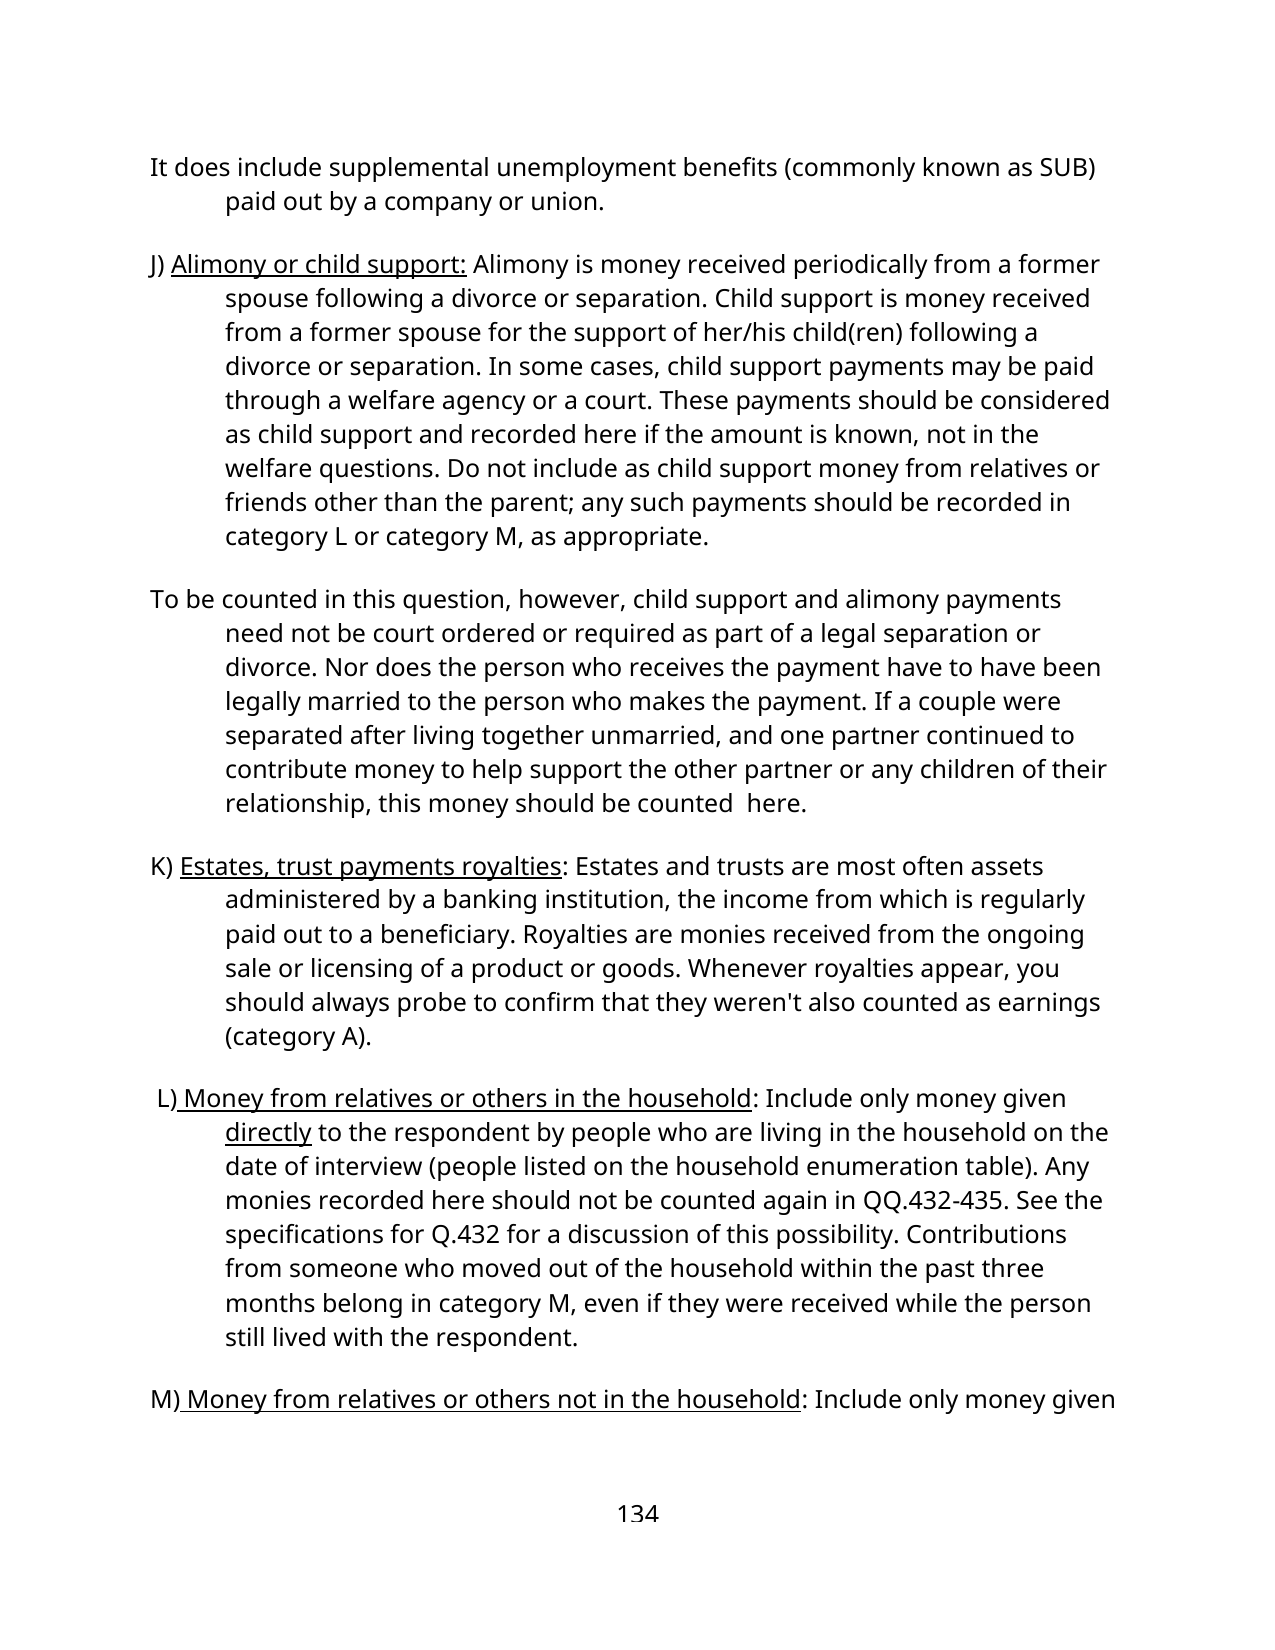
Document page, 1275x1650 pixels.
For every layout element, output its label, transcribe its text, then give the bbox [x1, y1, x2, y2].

text To be counted in this question, however, child support and alimony payments need not be court ordered or required as part of a legal separation or divorce. Nor does the person who receives the payment have to have been legally married to the person who makes the payment. If a couple were separated after living together unmarried, and one partner continued to contribute money to help support the other partner or any children of their relationship, this money should be counted here. [150, 581, 1125, 820]
text It does include supplemental unemployment benefits (commonly known as SUB) paid out by a company or union. [150, 150, 1125, 218]
text L) Money from relatives or others in the household: Include only money given directly to the respondent by people who are living in the household on the date of interview (people listed on the household enumeration table). Any monies recorded here should not be counted again in QQ.432-435. See the specifications for Q.432 for a discussion of this possibility. Contributions from someone who moved out of the household within the past three months belong in category M, even if they were received while the person still lived with the respondent. [150, 1081, 1125, 1353]
text K) Estates, trust payments royalties: Estates and trusts are most often assets administered by a banking institution, the income from which is regularly paid out to a beneficiary. Royalties are monies received from the ongoing sale or licensing of a product or goods. Whenever royalties appear, you should always probe to confirm that they weren't also counted as earnings (category A). [150, 848, 1125, 1052]
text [150, 1382, 1125, 1416]
text J) Alimony or child support: Alimony is money received periodically from a former spouse following a divorce or separation. Child support is money received from a former spouse for the support of her/his child(ren) following a divorce or separation. In some cases, child support payments may be paid through a welfare agency or a court. These payments should be considered as child support and recorded here if the amount is known, not in the welfare questions. Do not include as child support money from relatives or friends other than the parent; any such payments should be recorded in category L or category M, as appropriate. [150, 246, 1125, 553]
